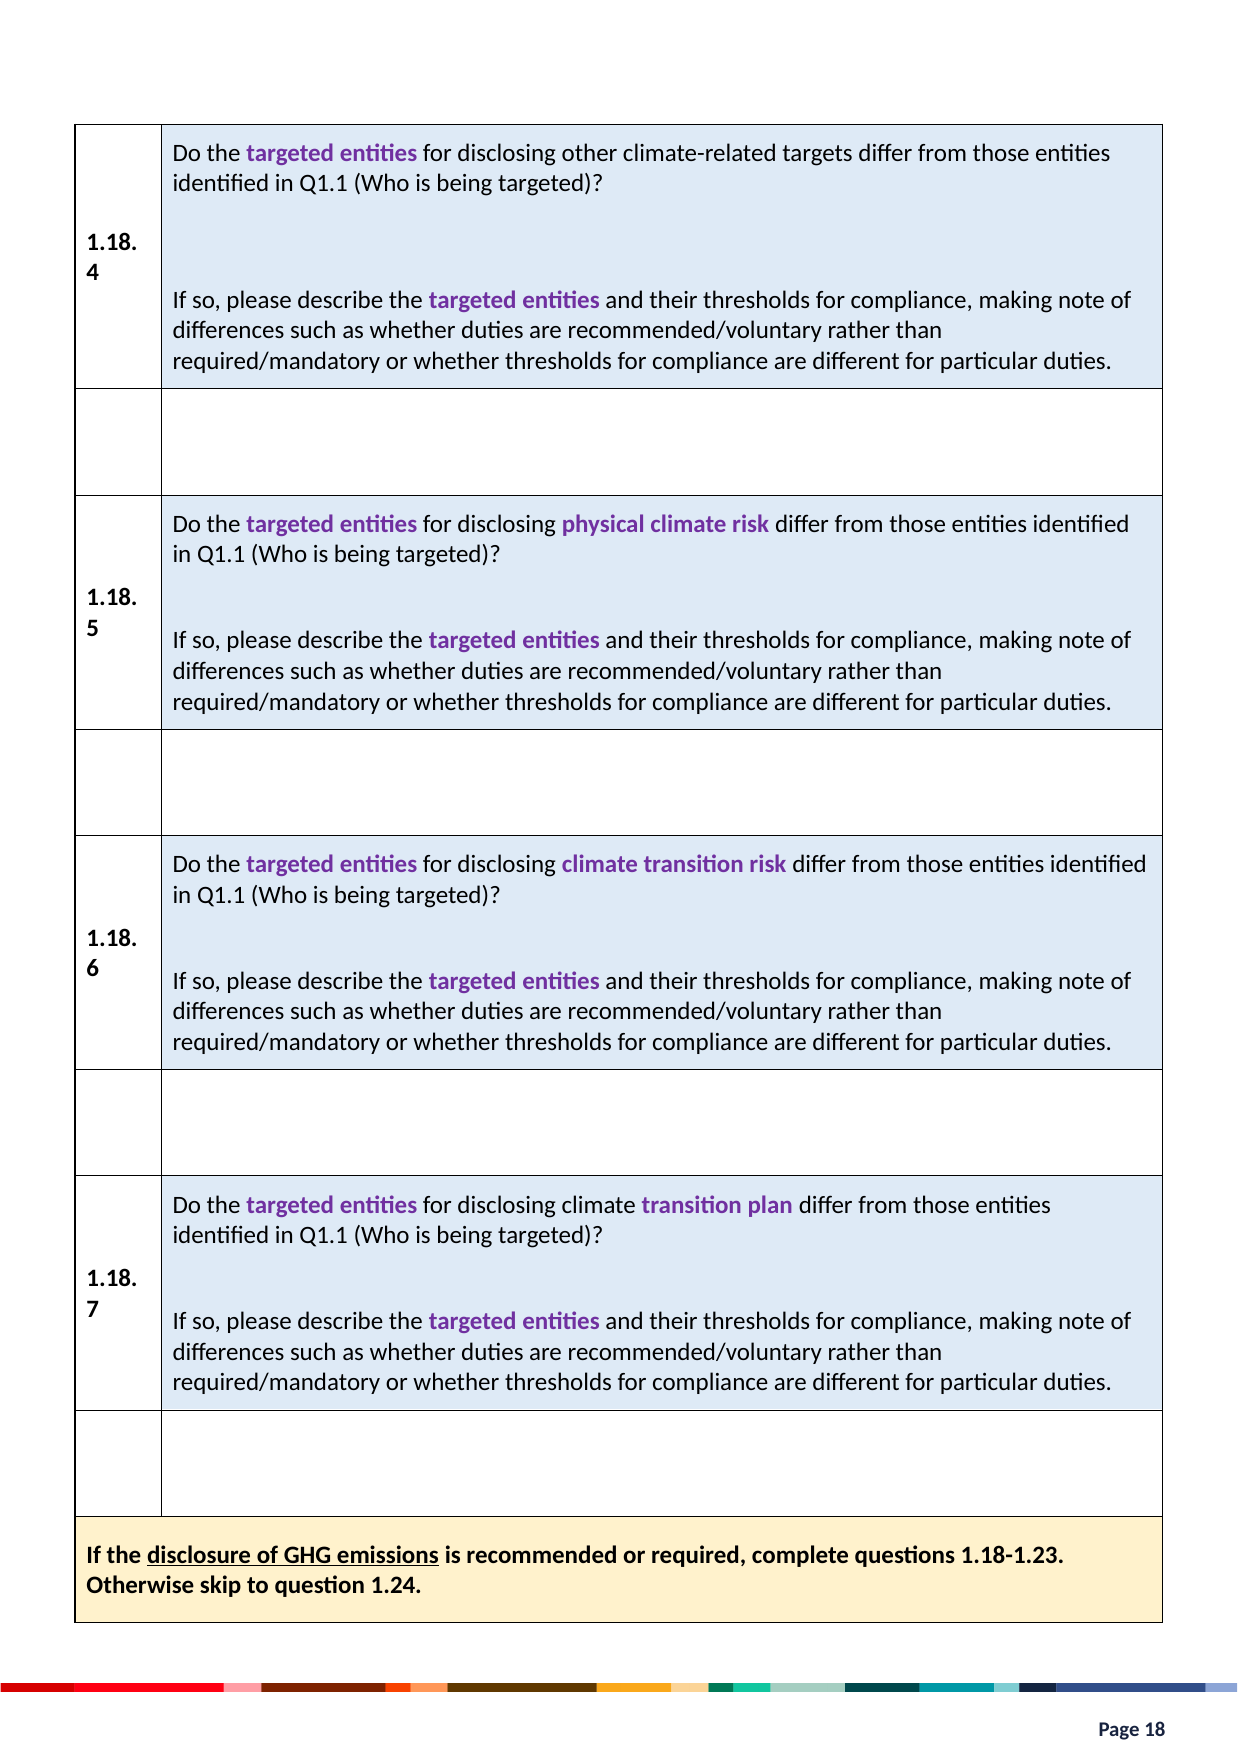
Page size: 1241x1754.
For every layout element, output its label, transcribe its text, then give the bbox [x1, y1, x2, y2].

table_cell 1.18.4 [76, 125, 161, 388]
table_cell 1.18.6 [76, 836, 161, 1069]
table_cell Do the targeted entities for disclosing climate transition risk differ from those entities identified in Q1.1 (Who is being targeted)? If so, please describe the targeted entities and their thresholds for compliance, making note of differences such as whether duties are recommended/voluntary rather than required/mandatory or whether thresholds for compliance are different for particular duties. [162, 836, 1162, 1069]
table_cell Do the targeted entities for disclosing other climate-related targets differ from those entities identified in Q1.1 (Who is being targeted)? If so, please describe the targeted entities and their thresholds for compliance, making note of differences such as whether duties are recommended/voluntary rather than required/mandatory or whether thresholds for compliance are different for particular duties. [162, 125, 1162, 388]
table_cell [162, 389, 1162, 494]
table_cell [76, 730, 161, 835]
picture [0, 1683, 1236, 1692]
table_cell Do the targeted entities for disclosing climate transition plan differ from those entities identified in Q1.1 (Who is being targeted)? If so, please describe the targeted entities and their thresholds for compliance, making note of differences such as whether duties are recommended/voluntary rather than required/mandatory or whether thresholds for compliance are different for particular duties. [162, 1176, 1162, 1409]
table_cell [76, 389, 161, 494]
table_cell 1.18.7 [76, 1176, 161, 1409]
table_cell Do the targeted entities for disclosing physical climate risk differ from those entities identified in Q1.1 (Who is being targeted)? If so, please describe the targeted entities and their thresholds for compliance, making note of differences such as whether duties are recommended/voluntary rather than required/mandatory or whether thresholds for compliance are different for particular duties. [162, 496, 1162, 729]
table_cell [162, 730, 1162, 835]
table_cell [162, 1070, 1162, 1175]
table_cell [76, 1411, 161, 1516]
table_cell [162, 1411, 1162, 1516]
table_cell If the disclosure of GHG emissions is recommended or required, complete questions 1.18-1.23. Otherwise skip to question 1.24. [76, 1517, 1162, 1622]
table_cell 1.18.5 [76, 496, 161, 729]
table_cell [76, 1070, 161, 1175]
